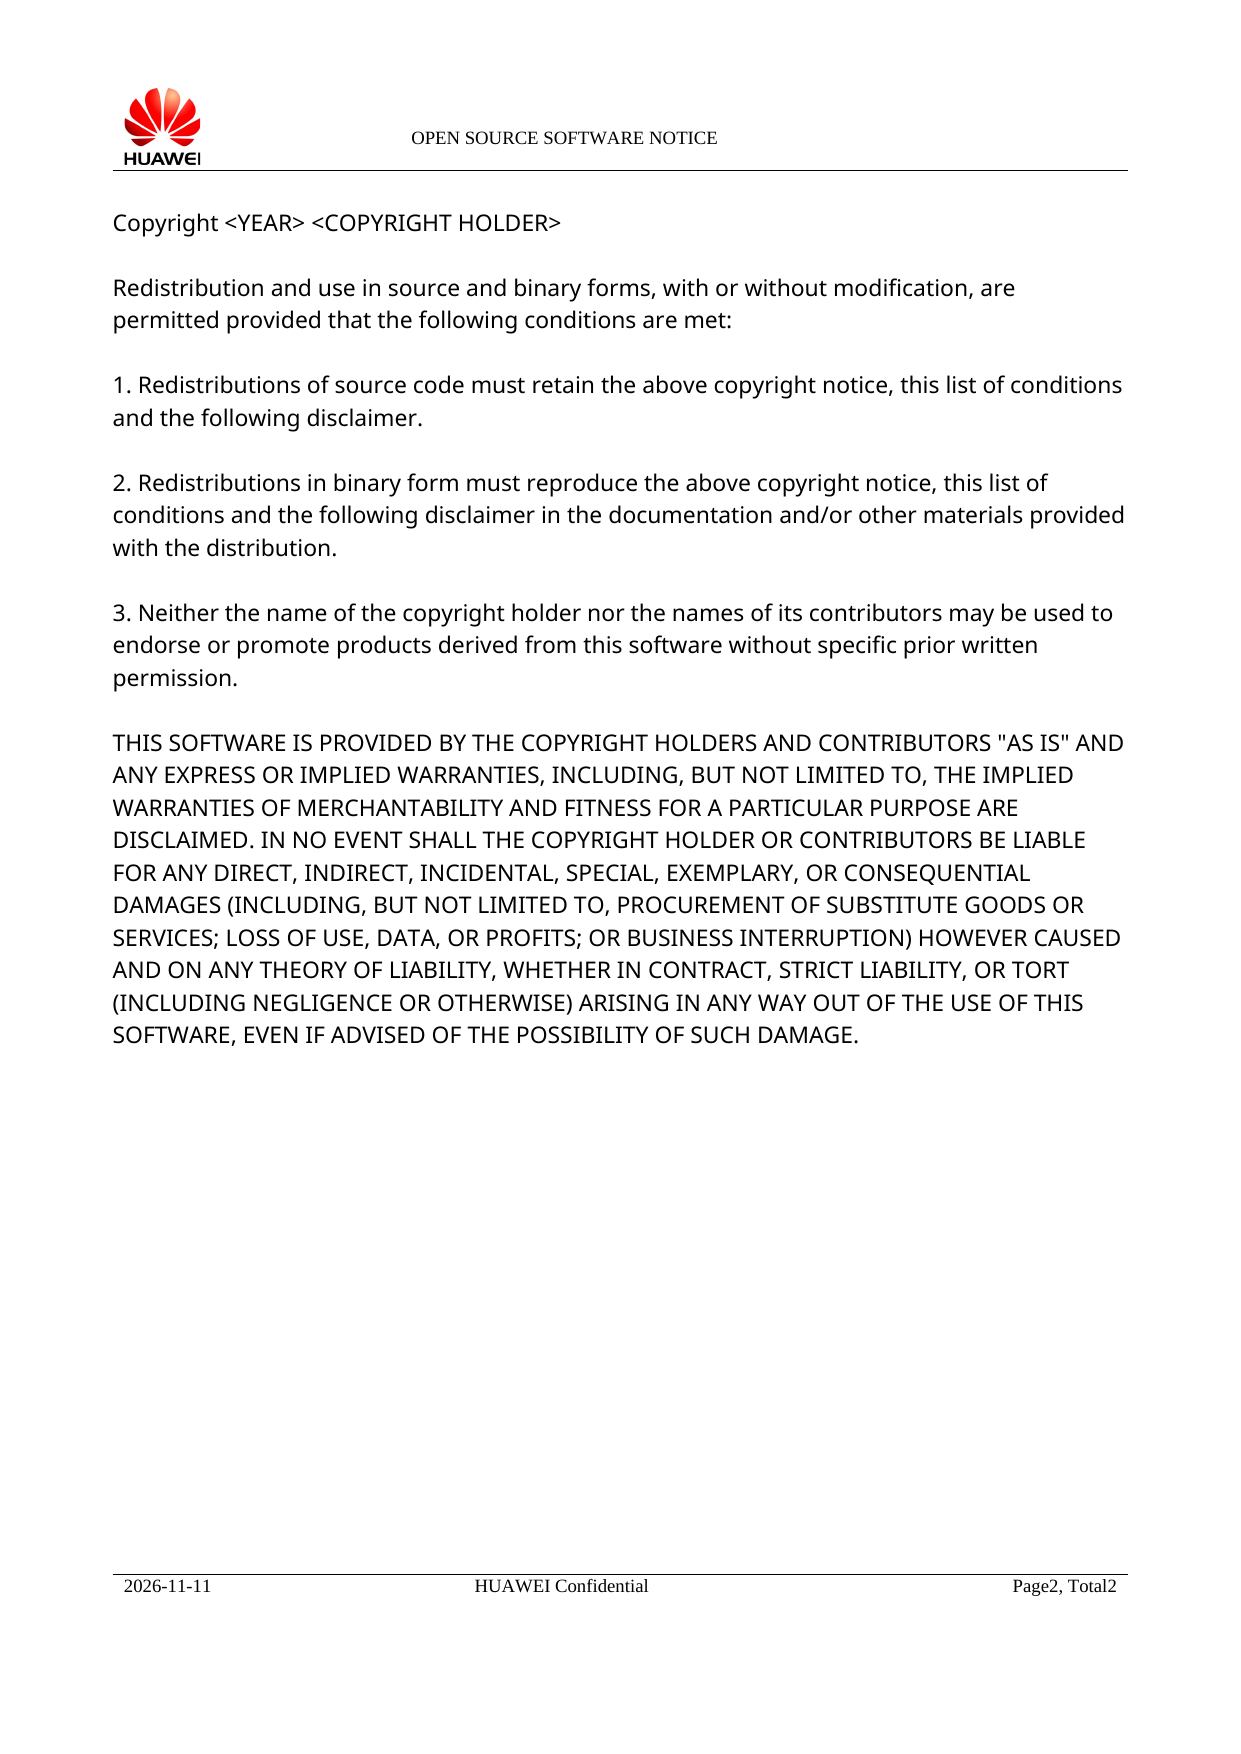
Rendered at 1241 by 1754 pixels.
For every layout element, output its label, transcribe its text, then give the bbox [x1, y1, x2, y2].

text 3. Neither the name of the copyright holder nor the names of its contributors may be used to endorse or promote products derived from this software without specific prior written permission. [112, 596, 1128, 694]
text 1. Redistributions of source code must retain the above copyright notice, this list of conditions and the following disclaimer. [112, 369, 1128, 434]
text Copyright <YEAR> <COPYRIGHT HOLDER> [112, 206, 1128, 239]
text 2. Redistributions in binary form must reproduce the above copyright notice, this list of conditions and the following disclaimer in the documentation and/or other materials provided with the distribution. [112, 466, 1128, 564]
text THIS SOFTWARE IS PROVIDED BY THE COPYRIGHT HOLDERS AND CONTRIBUTORS "AS IS" AND ANY EXPRESS OR IMPLIED WARRANTIES, INCLUDING, BUT NOT LIMITED TO, THE IMPLIED WARRANTIES OF MERCHANTABILITY AND FITNESS FOR A PARTICULAR PURPOSE ARE DISCLAIMED. IN NO EVENT SHALL THE COPYRIGHT HOLDER OR CONTRIBUTORS BE LIABLE FOR ANY DIRECT, INDIRECT, INCIDENTAL, SPECIAL, EXEMPLARY, OR CONSEQUENTIAL DAMAGES (INCLUDING, BUT NOT LIMITED TO, PROCUREMENT OF SUBSTITUTE GOODS OR SERVICES; LOSS OF USE, DATA, OR PROFITS; OR BUSINESS INTERRUPTION) HOWEVER CAUSED AND ON ANY THEORY OF LIABILITY, WHETHER IN CONTRACT, STRICT LIABILITY, OR TORT (INCLUDING NEGLIGENCE OR OTHERWISE) ARISING IN ANY WAY OUT OF THE USE OF THIS SOFTWARE, EVEN IF ADVISED OF THE POSSIBILITY OF SUCH DAMAGE. [112, 726, 1128, 1051]
text Redistribution and use in source and binary forms, with or without modification, are permitted provided that the following conditions are met: [112, 271, 1128, 336]
picture [124, 88, 201, 165]
